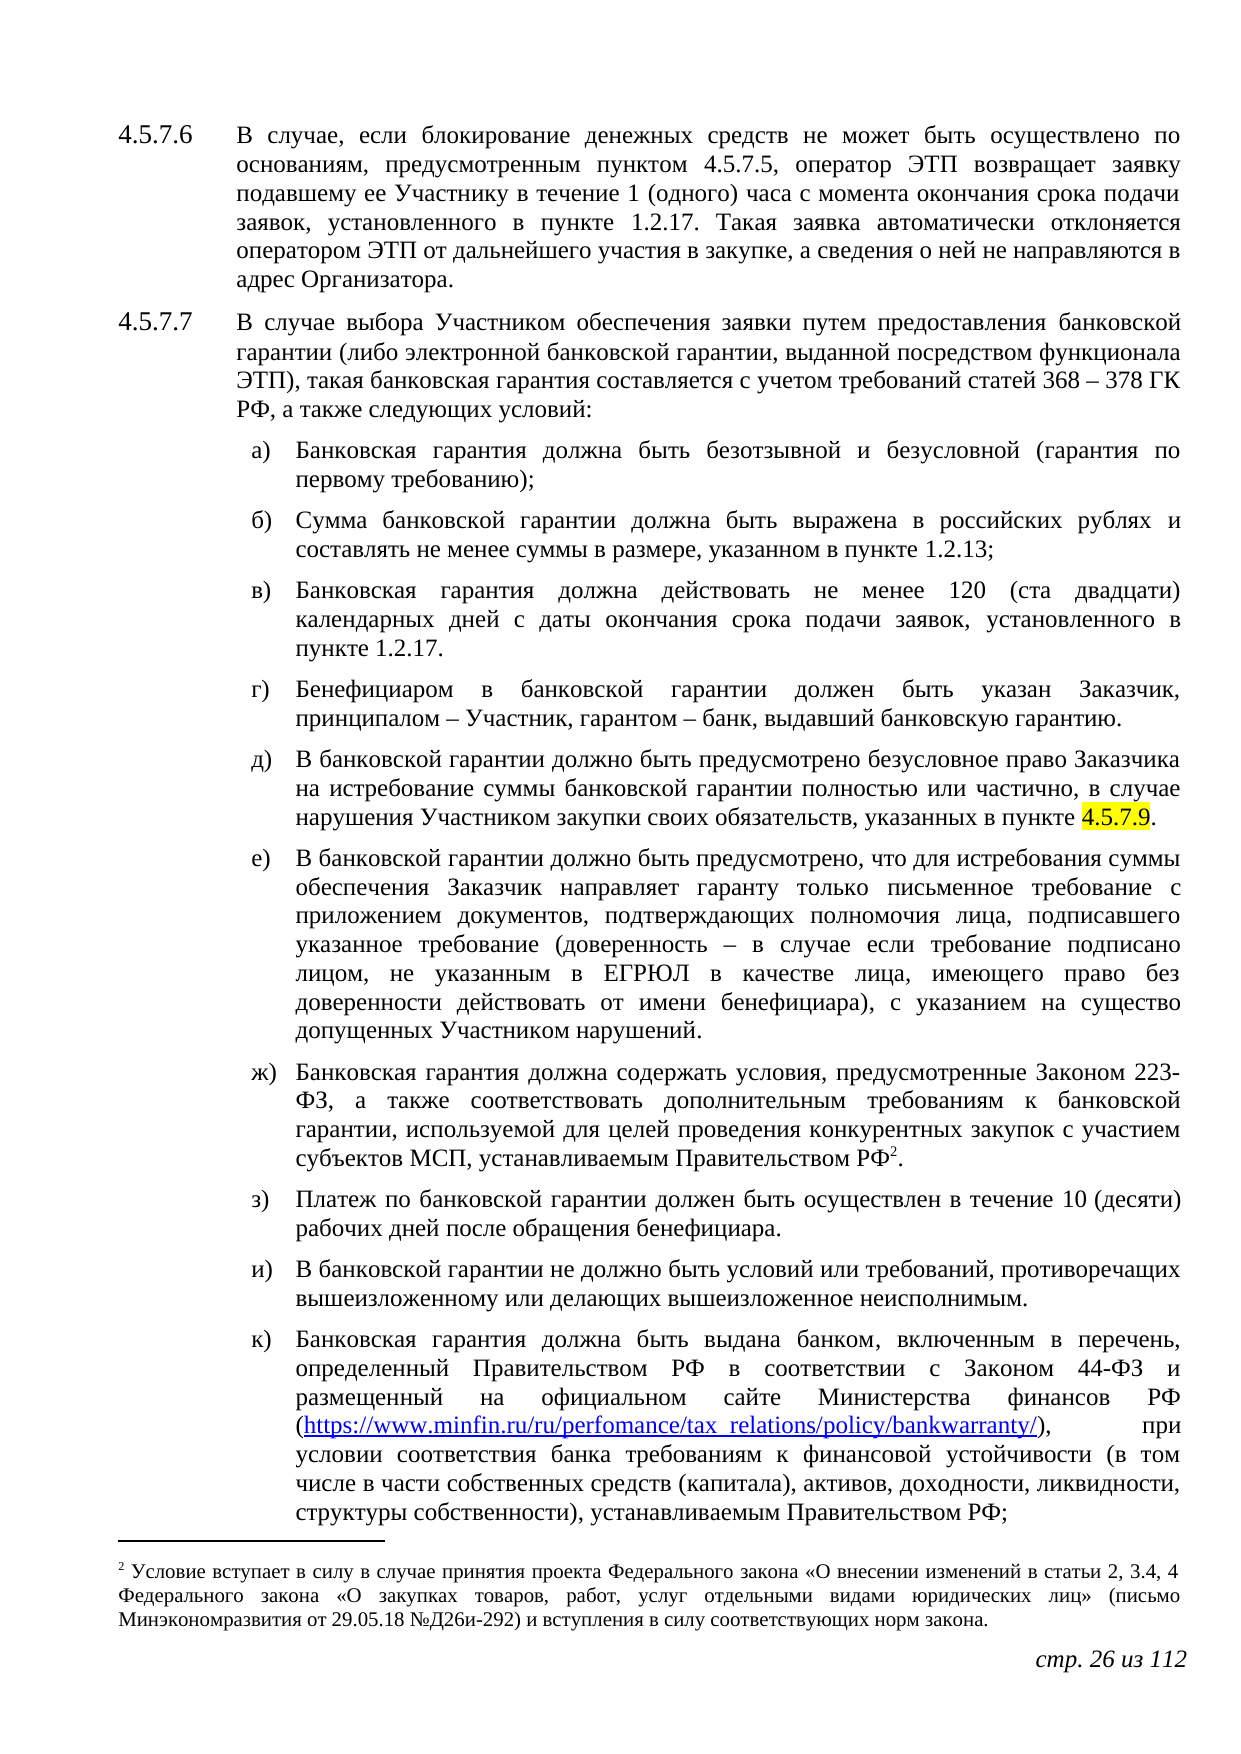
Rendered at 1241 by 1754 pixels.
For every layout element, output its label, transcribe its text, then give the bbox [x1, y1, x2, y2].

text Банковская гарантия должна быть безотзывной и безусловной (гарантия по первому требованию); [251, 435, 1181, 493]
text В случае выбора Участником обеспечения заявки путем предоставления банковской гарантии (либо электронной банковской гарантии, выданной посредством функционала ЭТП), такая банковская гарантия составляется с учетом требований статей 368 – 378 ГК РФ, а также следующих условий: [118, 306, 1181, 423]
text Сумма банковской гарантии должна быть выражена в российских рублях и составлять не менее суммы в размере, указанном в пункте 1.2.13; [251, 505, 1181, 563]
text В случае, если блокирование денежных средств не может быть осуществлено по основаниям, предусмотренным пунктом 4.5.7.5, оператор ЭТП возвращает заявку подавшему ее Участнику в течение 1 (одного) часа с момента окончания срока подачи заявок, установленного в пункте 1.2.17. Такая заявка автоматически отклоняется оператором ЭТП от дальнейшего участия в закупке, а сведения о ней не направляются в адрес Организатора. [118, 118, 1181, 293]
text Банковская гарантия должна действовать не менее 120 (ста двадцати) календарных дней с даты окончания срока подачи заявок, установленного в пункте 1.2.17. [251, 575, 1181, 662]
text В банковской гарантии должно быть предусмотрено, что для истребования суммы обеспечения Заказчик направляет гаранту только письменное требование с приложением документов, подтверждающих полномочия лица, подписавшего указанное требование (доверенность – в случае если требование подписано лицом, не указанным в ЕГРЮЛ в качестве лица, имеющего право без доверенности действовать от имени бенефициара), с указанием на существо допущенных Участником нарушений. [251, 843, 1181, 1044]
text Платеж по банковской гарантии должен быть осуществлен в течение 10 (десяти) рабочих дней после обращения бенефициара. [251, 1184, 1181, 1242]
text Бенефициаром в банковской гарантии должен быть указан Заказчик, принципалом – Участник, гарантом – банк, выдавший банковскую гарантию. [251, 674, 1181, 732]
text Банковская гарантия должна содержать условия, предусмотренные Законом 223-ФЗ, а также соответствовать дополнительным требованиям к банковской гарантии, используемой для целей проведения конкурентных закупок с участием субъектов МСП, устанавливаемым Правительством РФ. [251, 1057, 1181, 1172]
text В банковской гарантии должно быть предусмотрено безусловное право Заказчика на истребование суммы банковской гарантии полностью или частично, в случае нарушения Участником закупки своих обязательств, указанных в пункте 4.5.7.9. [251, 744, 1181, 830]
text В банковской гарантии не должно быть условий или требований, противоречащих вышеизложенному или делающих вышеизложенное неисполнимым. [251, 1254, 1181, 1312]
text Банковская гарантия должна быть выдана банком, включенным в перечень, определенный Правительством РФ в соответствии с Законом 44-ФЗ и размещенный на официальном сайте Министерства финансов РФ (https://www.minfin.ru/ru/perfomance/tax_relations/policy/bankwarranty/), при условии соответствия банка требованиям к финансовой устойчивости (в том числе в части собственных средств (капитала), активов, доходности, ликвидности, структуры собственности), устанавливаемым Правительством РФ; [251, 1324, 1181, 1525]
